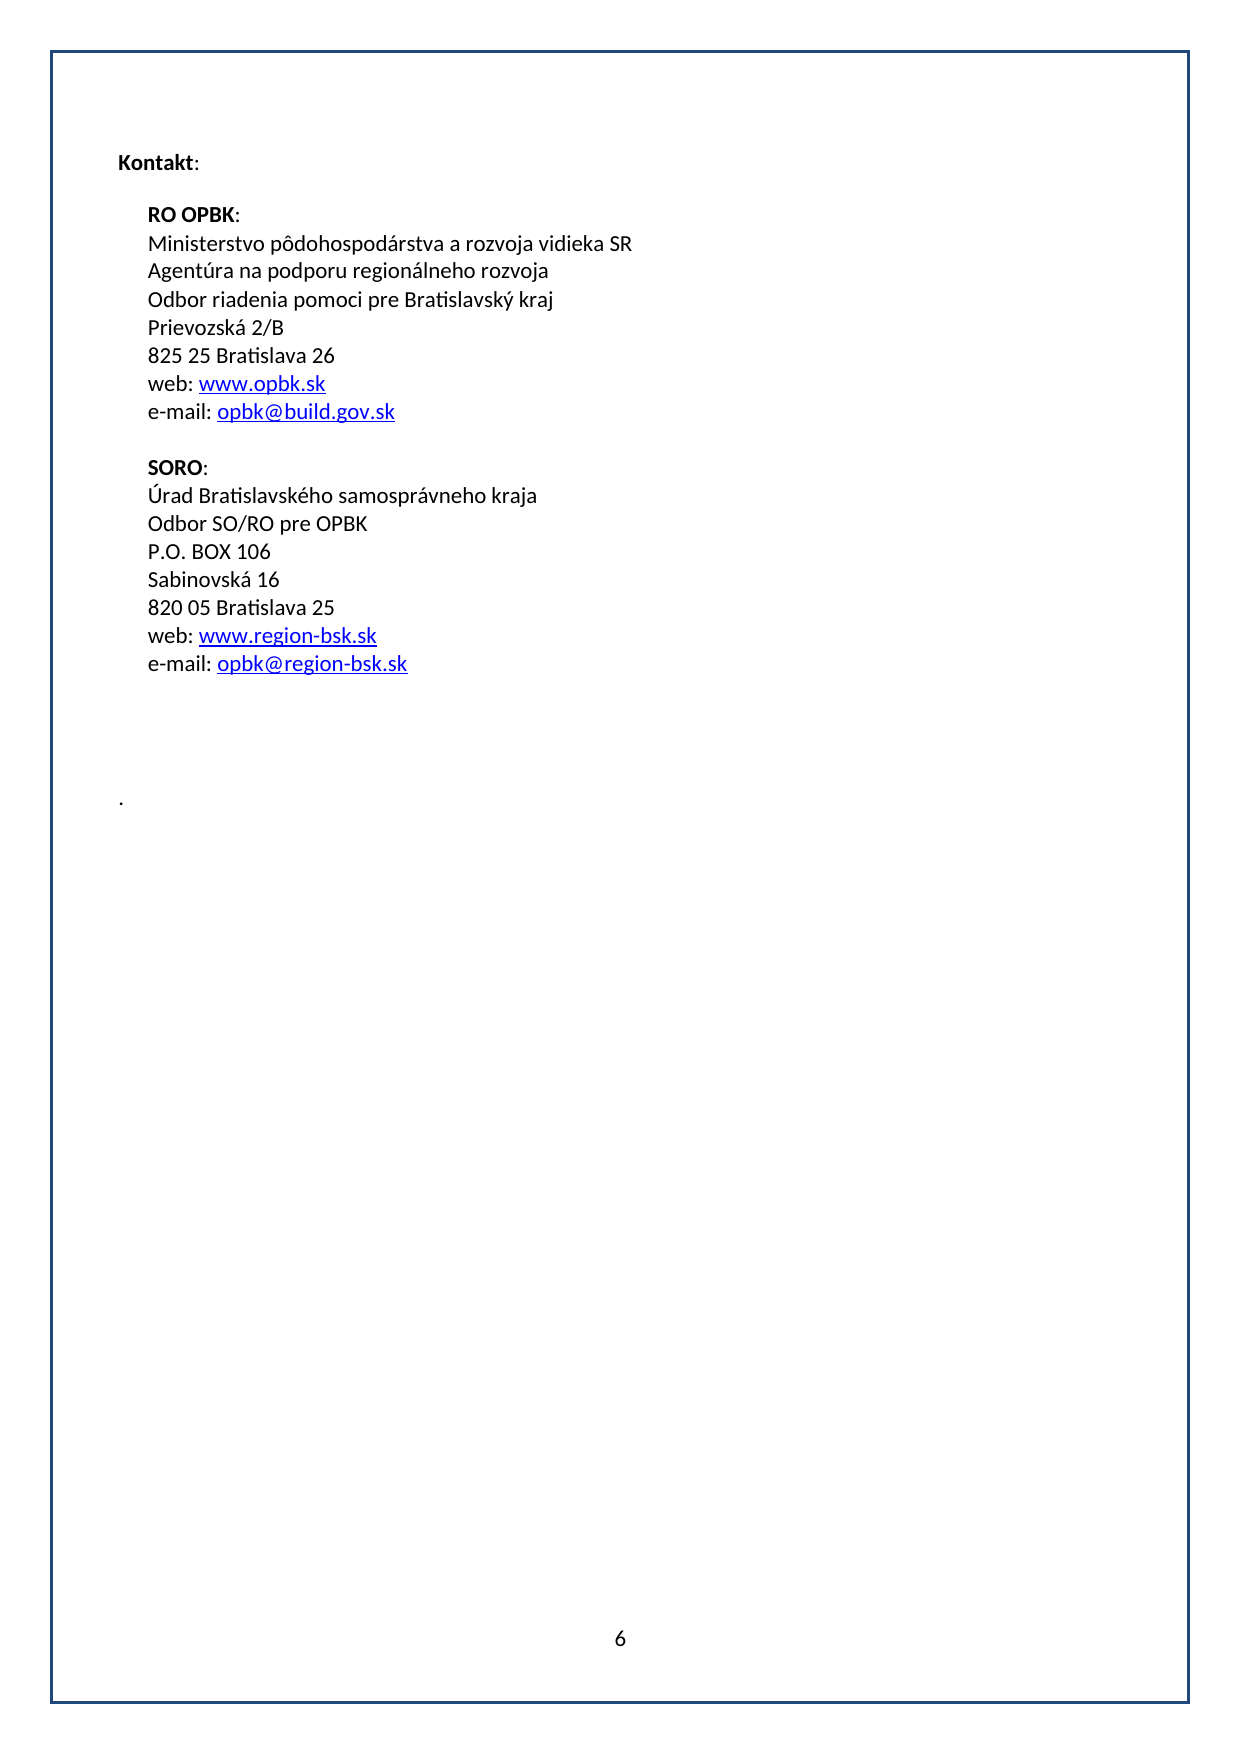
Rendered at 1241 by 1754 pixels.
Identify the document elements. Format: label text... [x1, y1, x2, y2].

text P.O. BOX 106 [148, 537, 1093, 565]
text 820 05 Bratislava 25 [148, 593, 1093, 621]
text Odbor SO/RO pre OPBK [148, 509, 1093, 537]
text Odbor riadenia pomoci pre Bratislavský kraj [148, 285, 1093, 313]
text Sabinovská 16 [148, 565, 1093, 593]
text Prievozská 2/B [148, 313, 1093, 341]
text 825 25 Bratislava 26 [148, 341, 1093, 369]
text e-mail: opbk@build.gov.sk [148, 397, 1093, 425]
text web: www.opbk.sk [148, 369, 1093, 397]
text web: www.region-bsk.sk [148, 621, 1093, 649]
text Ministerstvo pôdohospodárstva a rozvoja vidieka SR [148, 229, 1093, 257]
text Agentúra na podporu regionálneho rozvoja [148, 257, 1093, 285]
text Kontakt: [118, 148, 1122, 176]
text SORO: [148, 453, 1093, 481]
text RO OPBK: [148, 201, 1093, 229]
text . [118, 783, 1122, 811]
text e-mail: opbk@region-bsk.sk [148, 649, 1093, 677]
text Úrad Bratislavského samosprávneho kraja [148, 481, 1093, 509]
